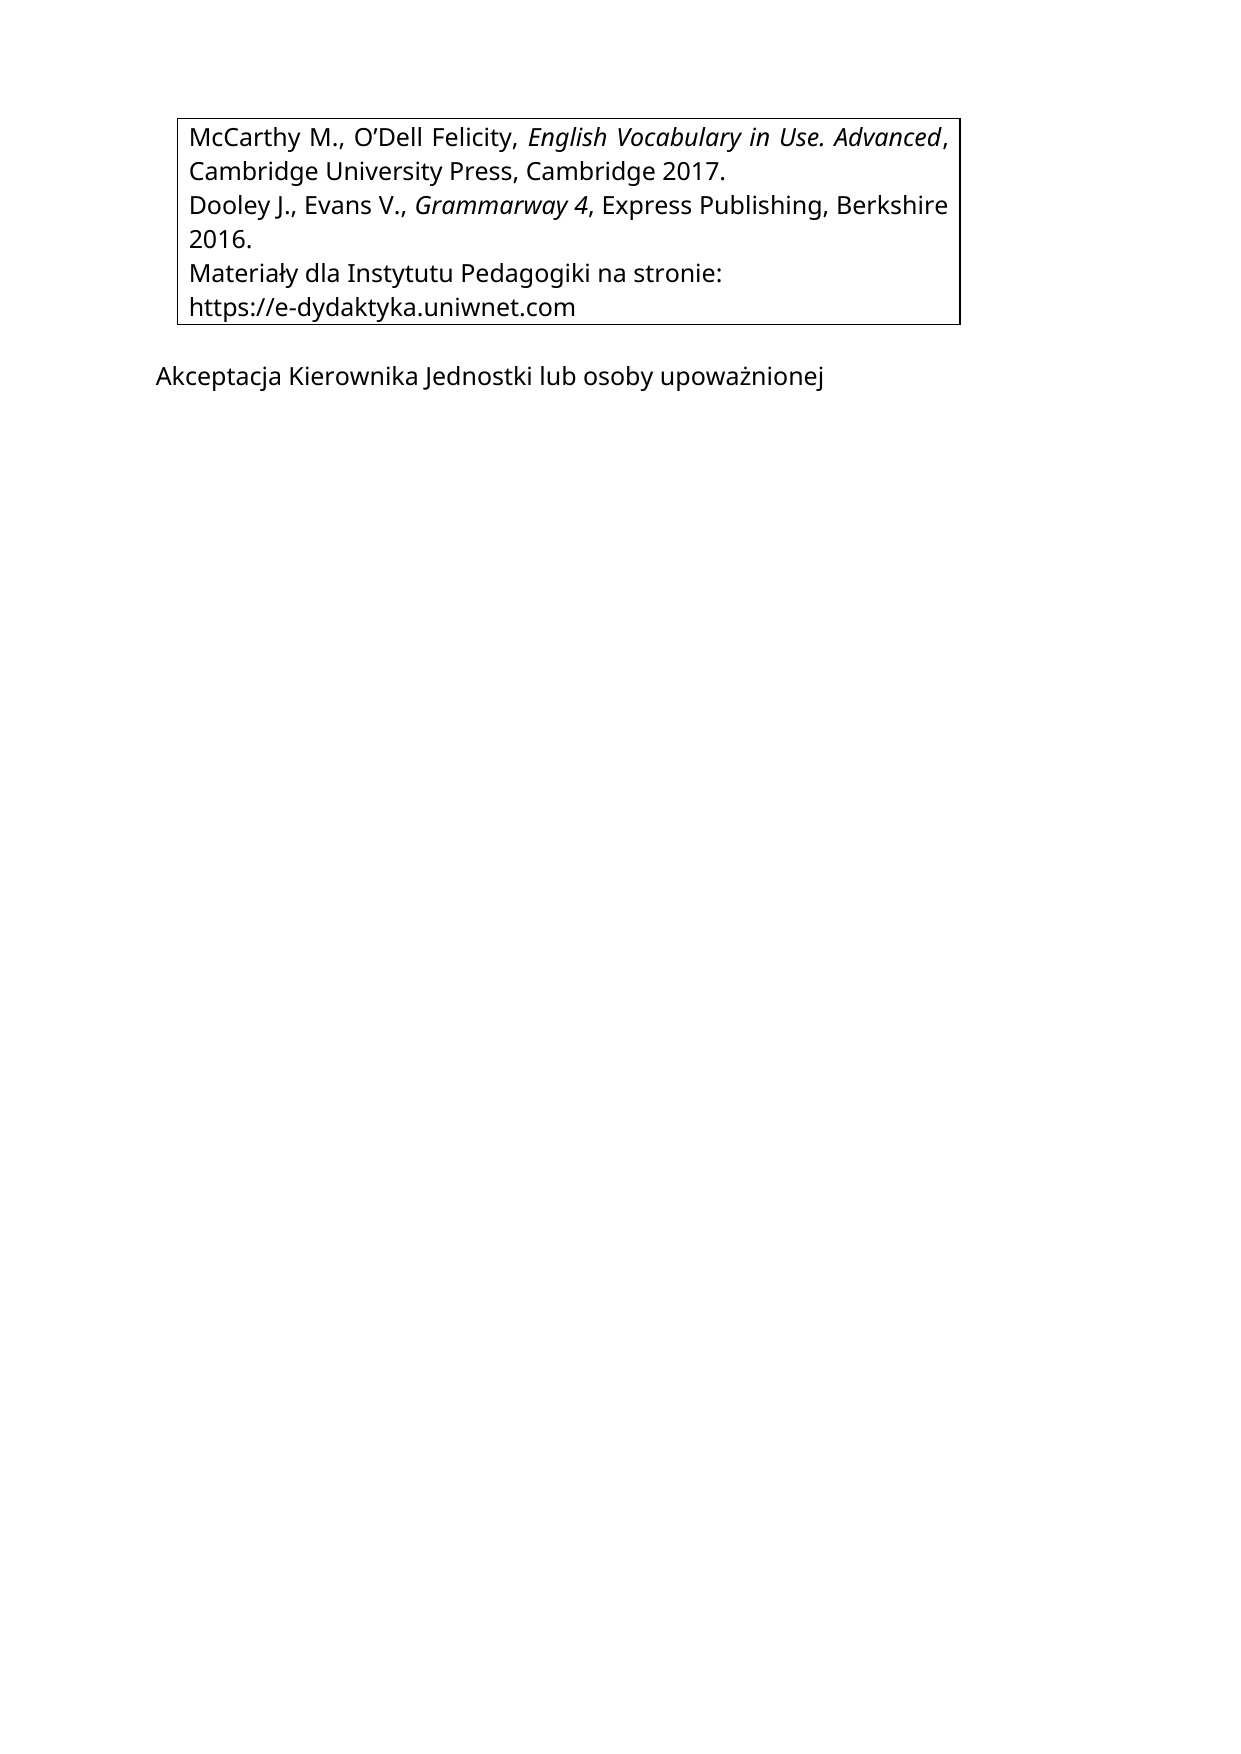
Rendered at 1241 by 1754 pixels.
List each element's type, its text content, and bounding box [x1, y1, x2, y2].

text Akceptacja Kierownika Jednostki lub osoby upoważnionej [156, 359, 1122, 393]
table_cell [178, 119, 959, 323]
